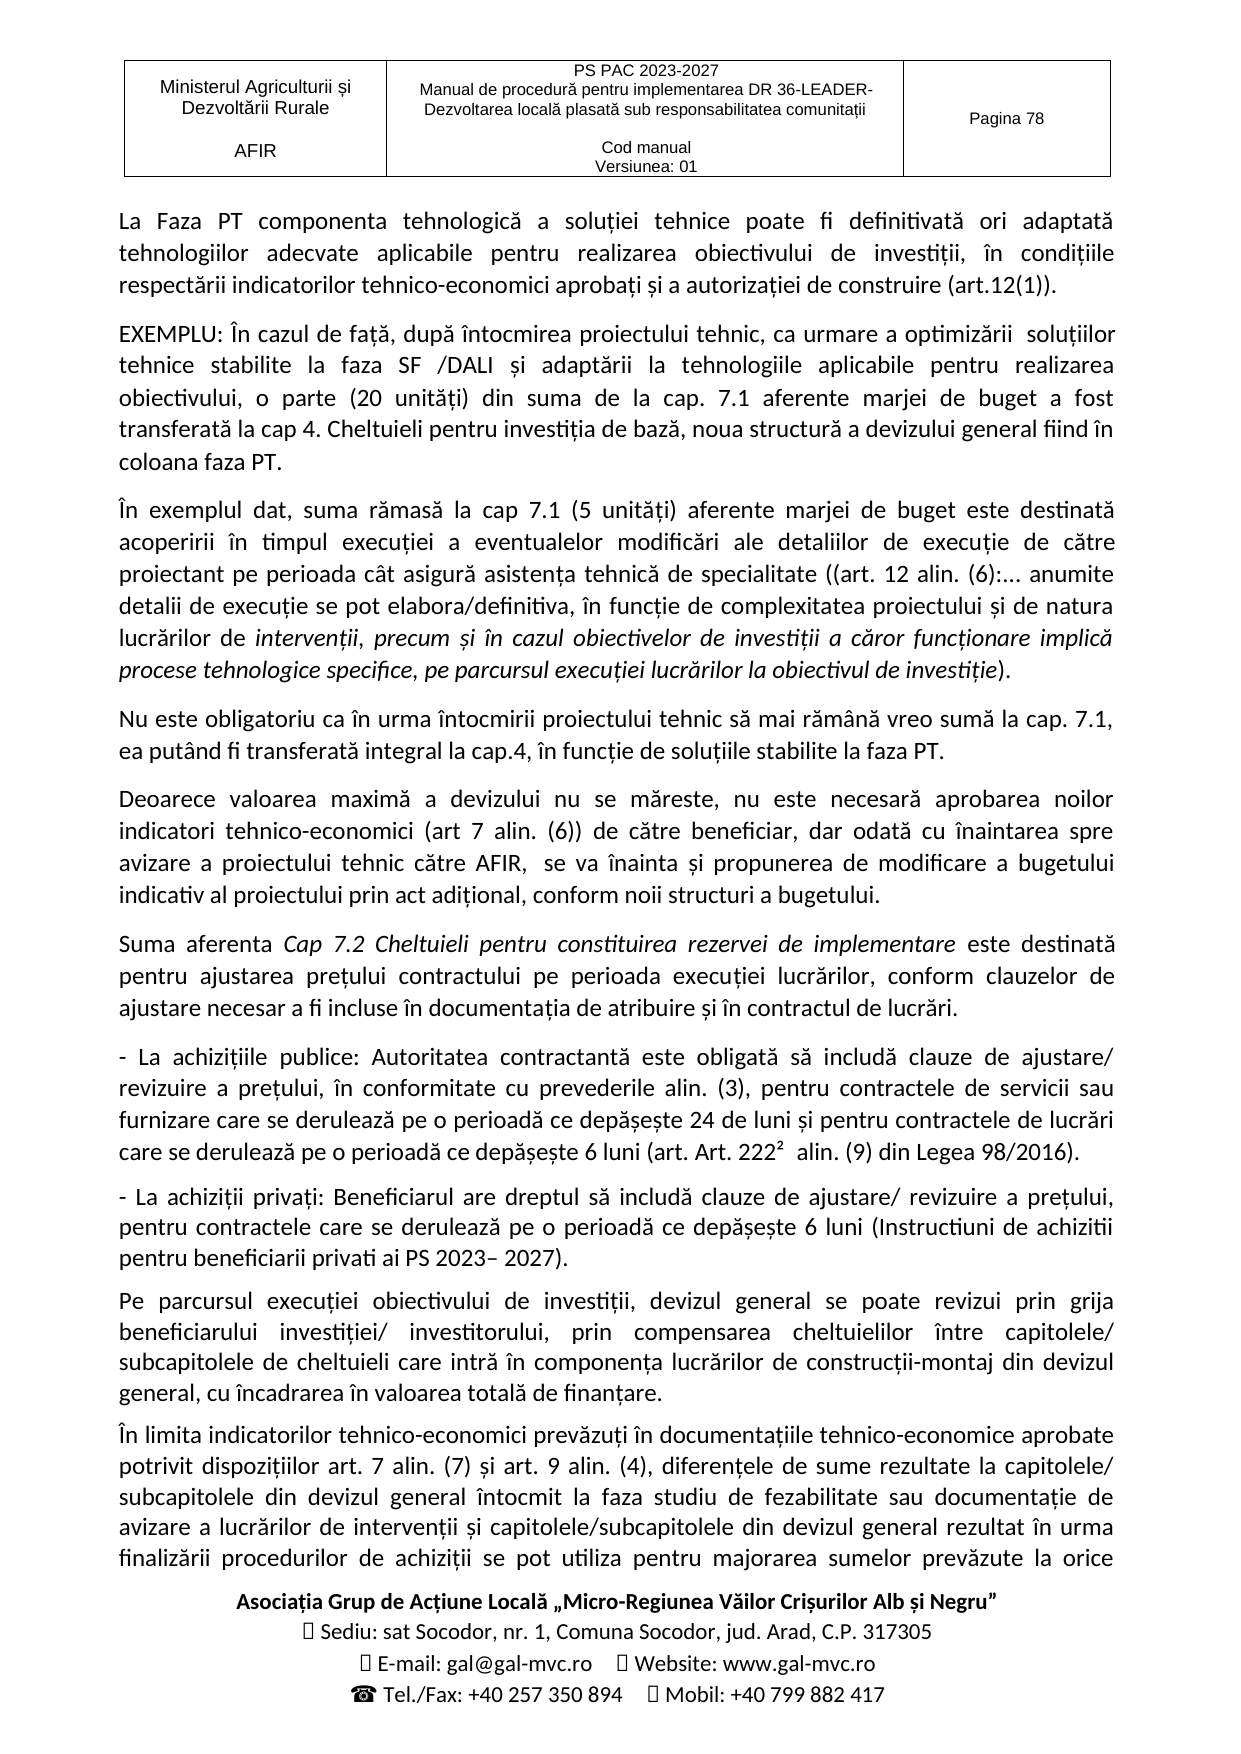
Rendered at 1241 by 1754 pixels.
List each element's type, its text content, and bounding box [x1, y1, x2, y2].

text Suma aferenta Cap 7.2 Cheltuieli pentru constituirea rezervei de implementare este destinată pentru ajustarea preţului contractului pe perioada execuției lucrărilor, conform clauzelor de ajustare necesar a fi incluse în documentația de atribuire și în contractul de lucrări. [119, 928, 1116, 1022]
text - La achizițiile publice: Autoritatea contractantă este obligată să includă clauze de ajustare/ revizuire a preţului, în conformitate cu prevederile alin. (3), pentru contractele de servicii sau furnizare care se derulează pe o perioadă ce depăşeşte 24 de luni şi pentru contractele de lucrări care se derulează pe o perioadă ce depăşeşte 6 luni (art. Art. 222² alin. (9) din Legea 98/2016). [119, 1041, 1116, 1167]
text EXEMPLU: În cazul de față, după întocmirea proiectului tehnic, ca urmare a optimizării soluţiilor tehnice stabilite la faza SF /DALI și adaptării la tehnologiile aplicabile pentru realizarea obiectivului, o parte (20 unități) din suma de la cap. 7.1 aferente marjei de buget a fost transferată la cap 4. Cheltuieli pentru investiţia de bază, noua structură a devizului general fiind în coloana faza PT. [119, 318, 1116, 476]
text - La achiziții privați: Beneficiarul are dreptul să includă clauze de ajustare/ revizuire a preţului, pentru contractele care se derulează pe o perioadă ce depăşeşte 6 luni (Instructiuni de achizitii pentru beneficiarii privati ai PS 2023– 2027). [119, 1181, 1116, 1273]
text Deoarece valoarea maximă a devizului nu se măreste, nu este necesară aprobarea noilor indicatori tehnico-economici (art 7 alin. (6)) de către beneficiar, dar odată cu înaintarea spre avizare a proiectului tehnic către AFIR, se va înainta și propunerea de modificare a bugetului indicativ al proiectului prin act adițional, conform noii structuri a bugetului. [119, 783, 1116, 910]
text Pe parcursul execuţiei obiectivului de investiţii, devizul general se poate revizui prin grija beneficiarului investiţiei/ investitorului, prin compensarea cheltuielilor între capitolele/ subcapitolele de cheltuieli care intră în componenţa lucrărilor de construcţii-montaj din devizul general, cu încadrarea în valoarea totală de finanţare. [119, 1285, 1116, 1407]
text Nu este obligatoriu ca în urma întocmirii proiectului tehnic să mai rămână vreo sumă la cap. 7.1, ea putând fi transferată integral la cap.4, în funcție de soluțiile stabilite la faza PT. [119, 703, 1116, 765]
text La Faza PT componenta tehnologică a soluţiei tehnice poate fi definitivată ori adaptată tehnologiilor adecvate aplicabile pentru realizarea obiectivului de investiţii, în condiţiile respectării indicatorilor tehnico-economici aprobaţi şi a autorizaţiei de construire (art.12(1)). [119, 205, 1116, 299]
text În exemplul dat, suma rămasă la cap 7.1 (5 unități) aferente marjei de buget este destinată acoperirii în timpul execuției a eventualelor modificări ale detaliilor de execuție de către proiectant pe perioada cât asigură asistența tehnică de specialitate ((art. 12 alin. (6):... anumite detalii de execuţie se pot elabora/definitiva, în funcţie de complexitatea proiectului şi de natura lucrărilor de intervenţii, precum şi în cazul obiectivelor de investiţii a căror funcţionare implică procese tehnologice specifice, pe parcursul execuţiei lucrărilor la obiectivul de investiţie). [119, 494, 1116, 685]
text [119, 1420, 1116, 1572]
